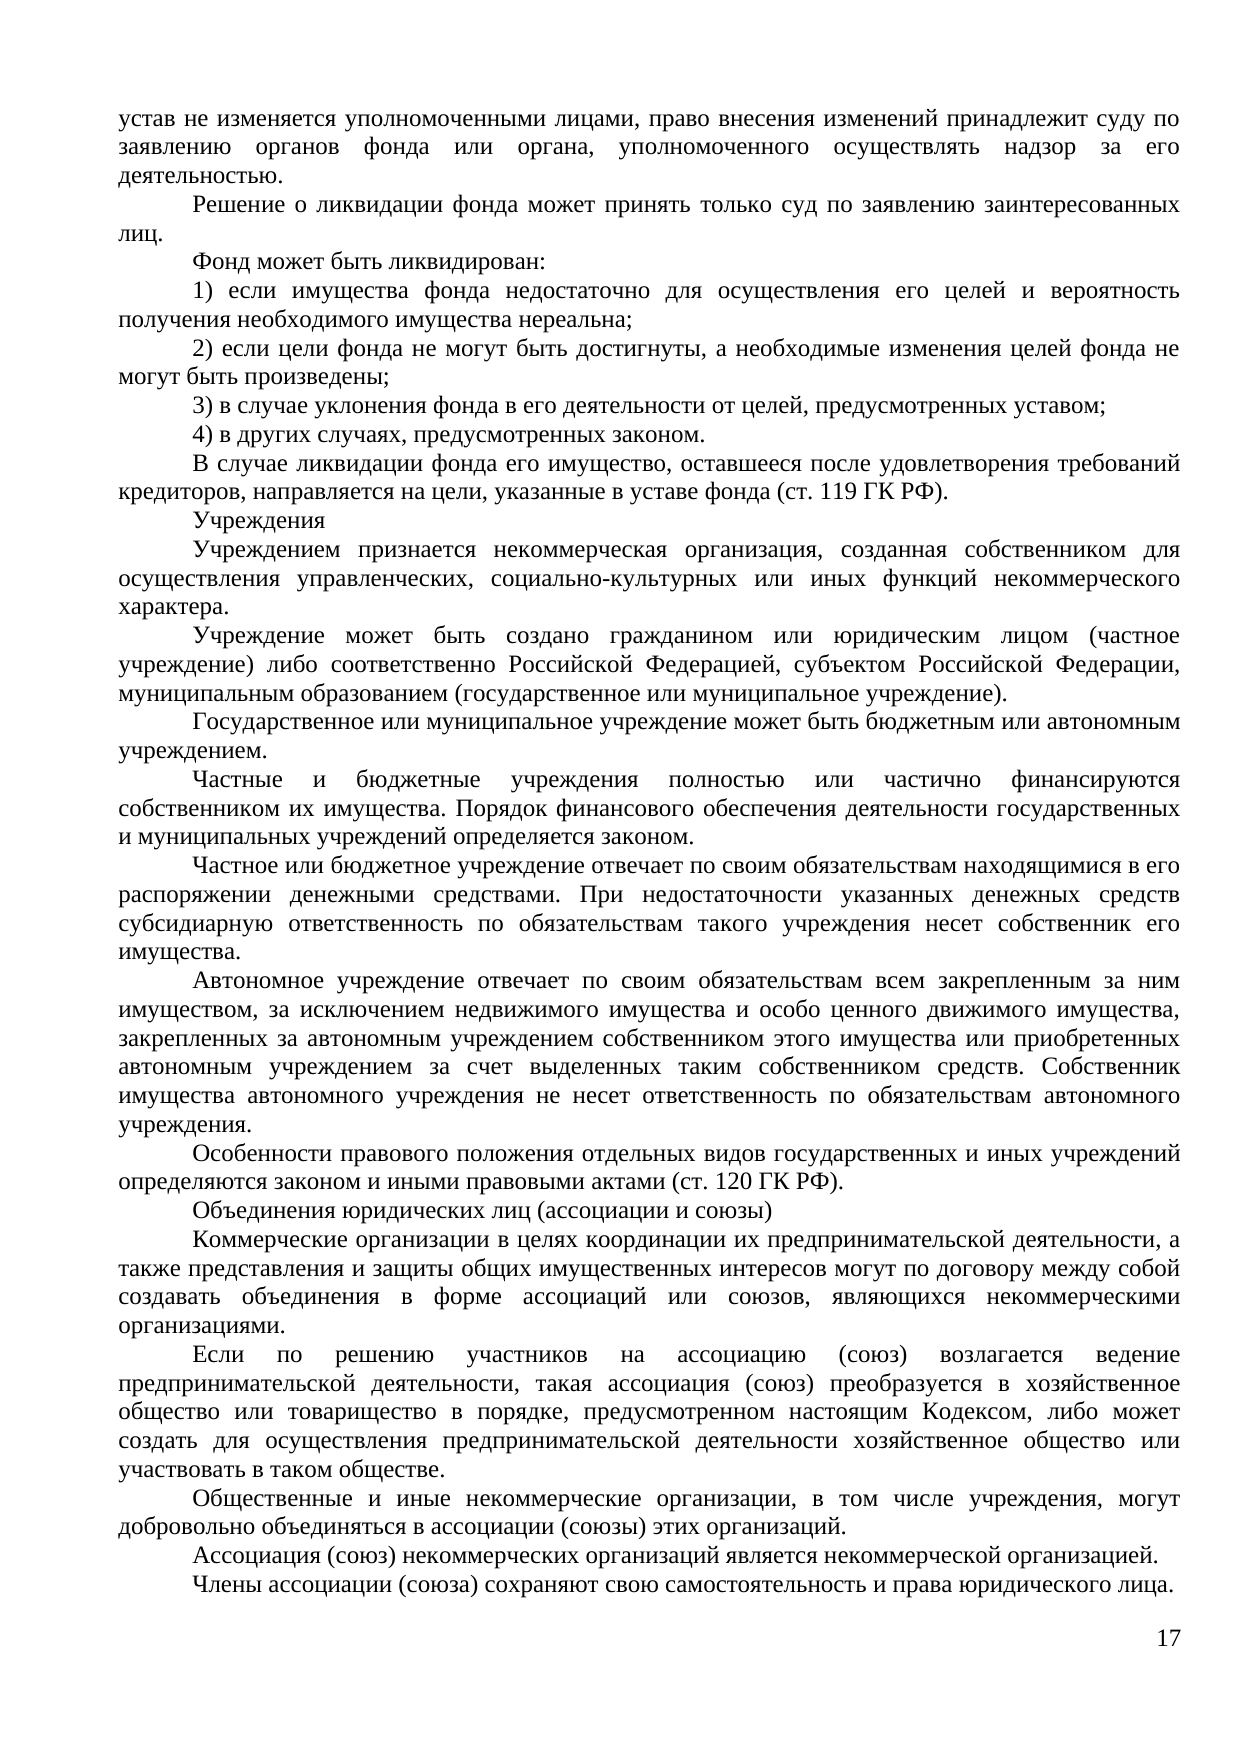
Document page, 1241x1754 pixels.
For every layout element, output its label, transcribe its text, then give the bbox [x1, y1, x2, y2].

text Особенности правового положения отдельных видов государственных и иных учреждений определяются законом и иными правовыми актами (ст. 120 ГК РФ). [118, 1138, 1181, 1195]
text Фонд может быть ликвидирован: [118, 246, 1181, 275]
text Учреждением признается некоммерческая организация, созданная собственником для осуществления управленческих, социально-культурных или иных функций некоммерческого характера. [118, 534, 1181, 620]
text Частное или бюджетное учреждение отвечает по своим обязательствам находящимися в его распоряжении денежными средствами. При недостаточности указанных денежных средств субсидиарную ответственность по обязательствам такого учреждения несет собственник его имущества. [118, 850, 1181, 965]
text Объединения юридических лиц (ассоциации и союзы) [118, 1195, 1181, 1224]
text Если по решению участников на ассоциацию (союз) возлагается ведение предпринимательской деятельности, такая ассоциация (союз) преобразуется в хозяйственное общество или товарищество в порядке, предусмотренном настоящим Кодексом, либо может создать для осуществления предпринимательской деятельности хозяйственное общество или участвовать в таком обществе. [118, 1339, 1181, 1483]
text 3) в случае уклонения фонда в его деятельности от целей, предусмотренных уставом; [118, 390, 1181, 419]
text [118, 103, 1181, 189]
text Государственное или муниципальное учреждение может быть бюджетным или автономным учреждением. [118, 706, 1181, 764]
text Коммерческие организации в целях координации их предпринимательской деятельности, а также представления и защиты общих имущественных интересов могут по договору между собой создавать объединения в форме ассоциаций или союзов, являющихся некоммерческими организациями. [118, 1224, 1181, 1339]
text В случае ликвидации фонда его имущество, оставшееся после удовлетворения требований кредиторов, направляется на цели, указанные в уставе фонда (ст. 119 ГК РФ). [118, 448, 1181, 505]
text Общественные и иные некоммерческие организации, в том числе учреждения, могут добровольно объединяться в ассоциации (союзы) этих организаций. [118, 1483, 1181, 1540]
subtitle Учреждения [118, 505, 1181, 534]
text Учреждение может быть создано гражданином или юридическим лицом (частное учреждение) либо соответственно Российской Федерацией, субъектом Российской Федерации, муниципальным образованием (государственное или муниципальное учреждение). [118, 620, 1181, 706]
text 1) если имущества фонда недостаточно для осуществления его целей и вероятность получения необходимого имущества нереальна; [118, 275, 1181, 333]
text Автономное учреждение отвечает по своим обязательствам всем закрепленным за ним имуществом, за исключением недвижимого имущества и особо ценного движимого имущества, закрепленных за автономным учреждением собственником этого имущества или приобретенных автономным учреждением за счет выделенных таким собственником средств. Собственник имущества автономного учреждения не несет ответственность по обязательствам автономного учреждения. [118, 965, 1181, 1138]
text Частные и бюджетные учреждения полностью или частично финансируются собственником их имущества. Порядок финансового обеспечения деятельности государственных и муниципальных учреждений определяется законом. [118, 764, 1181, 850]
text 4) в других случаях, предусмотренных законом. [118, 419, 1181, 448]
text Решение о ликвидации фонда может принять только суд по заявлению заинтересованных лиц. [118, 189, 1181, 246]
text 2) если цели фонда не могут быть достигнуты, а необходимые изменения целей фонда не могут быть произведены; [118, 333, 1181, 390]
text Ассоциация (союз) некоммерческих организаций является некоммерческой организацией. [118, 1540, 1181, 1569]
text Члены ассоциации (союза) сохраняют свою самостоятельность и права юридического лица. [118, 1569, 1181, 1598]
